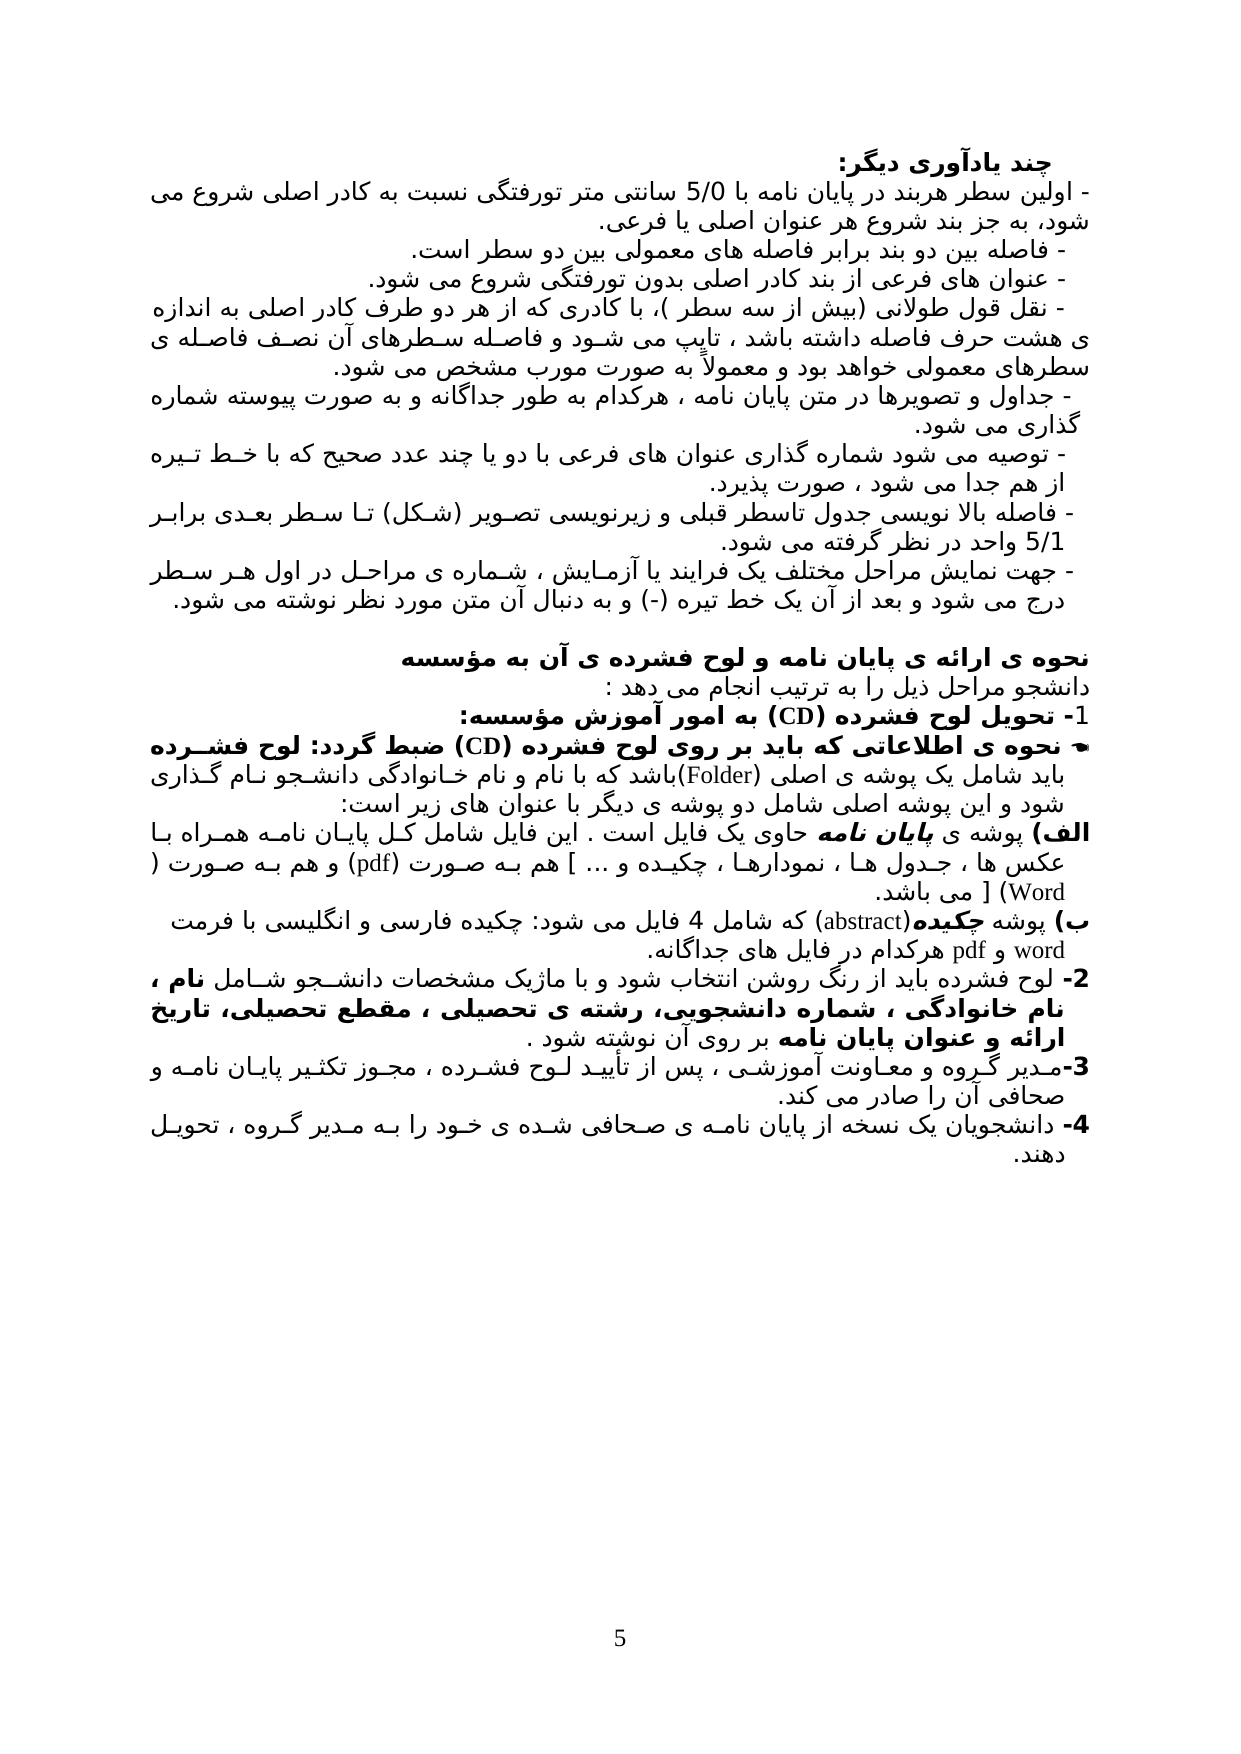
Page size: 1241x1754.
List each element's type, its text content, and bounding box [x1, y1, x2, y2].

text - اولین سطر هربند در پایان نامه با 5/0 سانتی متر تورفتگی نسبت به کادر اصلی شروع می شود، به جز بند شروع هر عنوان اصلی یا فرعی. [150, 177, 1090, 235]
text دانشجو مراحل ذیل را به ترتیب انجام می دهد : [150, 672, 1090, 701]
text نحوه ی ارائه ی پایان نامه و لوح فشرده ی آن به مؤسسه [150, 643, 1090, 672]
text - فاصله بالا نویسی جدول تاسطر قبلی و زیرنویسی تصویر (شکل) تا سطر بعدی برابر 5/1 واحد در نظر گرفته می شود. [150, 498, 1090, 556]
text الف) پوشه ی پایان نامه حاوی یک فایل است . این فایل شامل کل پایان نامه همراه با عکس ها ، جدول ها ، نمودارها ، چکیده و ... ] هم به صورت (pdf) و هم به صورت (Word) [ می باشد. [150, 818, 1090, 906]
text 3-مدیر گروه و معاونت آموزشی ، پس از تأیید لوح فشرده ، مجوز تکثیر پایان نامه و صحافی آن را صادر می کند. [150, 1052, 1090, 1111]
text 4- دانشجویان یک نسخه از پایان نامه ی صحافی شده ی خود را به مدیر گروه ، تحویل دهند. [150, 1111, 1090, 1169]
text - جداول و تصویرها در متن پایان نامه ، هرکدام به طور جداگانه و به صورت پیوسته شماره گذاری می شود. [150, 381, 1080, 439]
text 1- تحویل لوح فشرده (CD) به امور آموزش مؤسسه: [150, 701, 1090, 731]
text چند یادآوری دیگر: [150, 148, 1053, 177]
text 2- لوح فشرده باید از رنگ روشن انتخاب شود و با ماژیک مشخصات دانشجو شامل نام ، نام خانوادگی ، شماره دانشجویی، رشته ی تحصیلی ، مقطع تحصیلی، تاریخ ارائه و عنوان پایان نامه بر روی آن نوشته شود . [150, 965, 1090, 1052]
text ب) پوشه چکیده(abstract) که شامل 4 فایل می شود: چکیده فارسی و انگلیسی با فرمتword و pdf هرکدام در فایل های جداگانه. [150, 906, 1090, 965]
text نحوه ی اطلاعاتی که باید بر روی لوح فشرده (CD) ضبط گردد: لوح فشرده باید شامل یک پوشه ی اصلی (Folder)باشد که با نام و نام خانوادگی دانشجو نام گذاری شود و این پوشه اصلی شامل دو پوشه ی دیگر با عنوان های زیر است: [150, 731, 1090, 818]
text - جهت نمایش مراحل مختلف یک فرایند یا آزمایش ، شماره ی مراحل در اول هر سطر درج می شود و بعد از آن یک خط تیره (-) و به دنبال آن متن مورد نظر نوشته می شود. [150, 556, 1090, 614]
text - نقل قول طولانی (بیش از سه سطر )، با کادری که از هر دو طرف کادر اصلی به اندازه ی هشت حرف فاصله داشته باشد ، تایپ می شود و فاصله سطرهای آن نصف فاصله ی سطرهای معمولی خواهد بود و معمولاً به صورت مورب مشخص می شود. [150, 293, 1090, 381]
text - فاصله بین دو بند برابر فاصله های معمولی بین دو سطر است. [150, 235, 1090, 264]
text - عنوان های فرعی از بند کادر اصلی بدون تورفتگی شروع می شود. [150, 264, 1090, 293]
text - توصیه می شود شماره گذاری عنوان های فرعی با دو یا چند عدد صحیح که با خط تیره از هم جدا می شود ، صورت پذیرد. [150, 439, 1090, 498]
